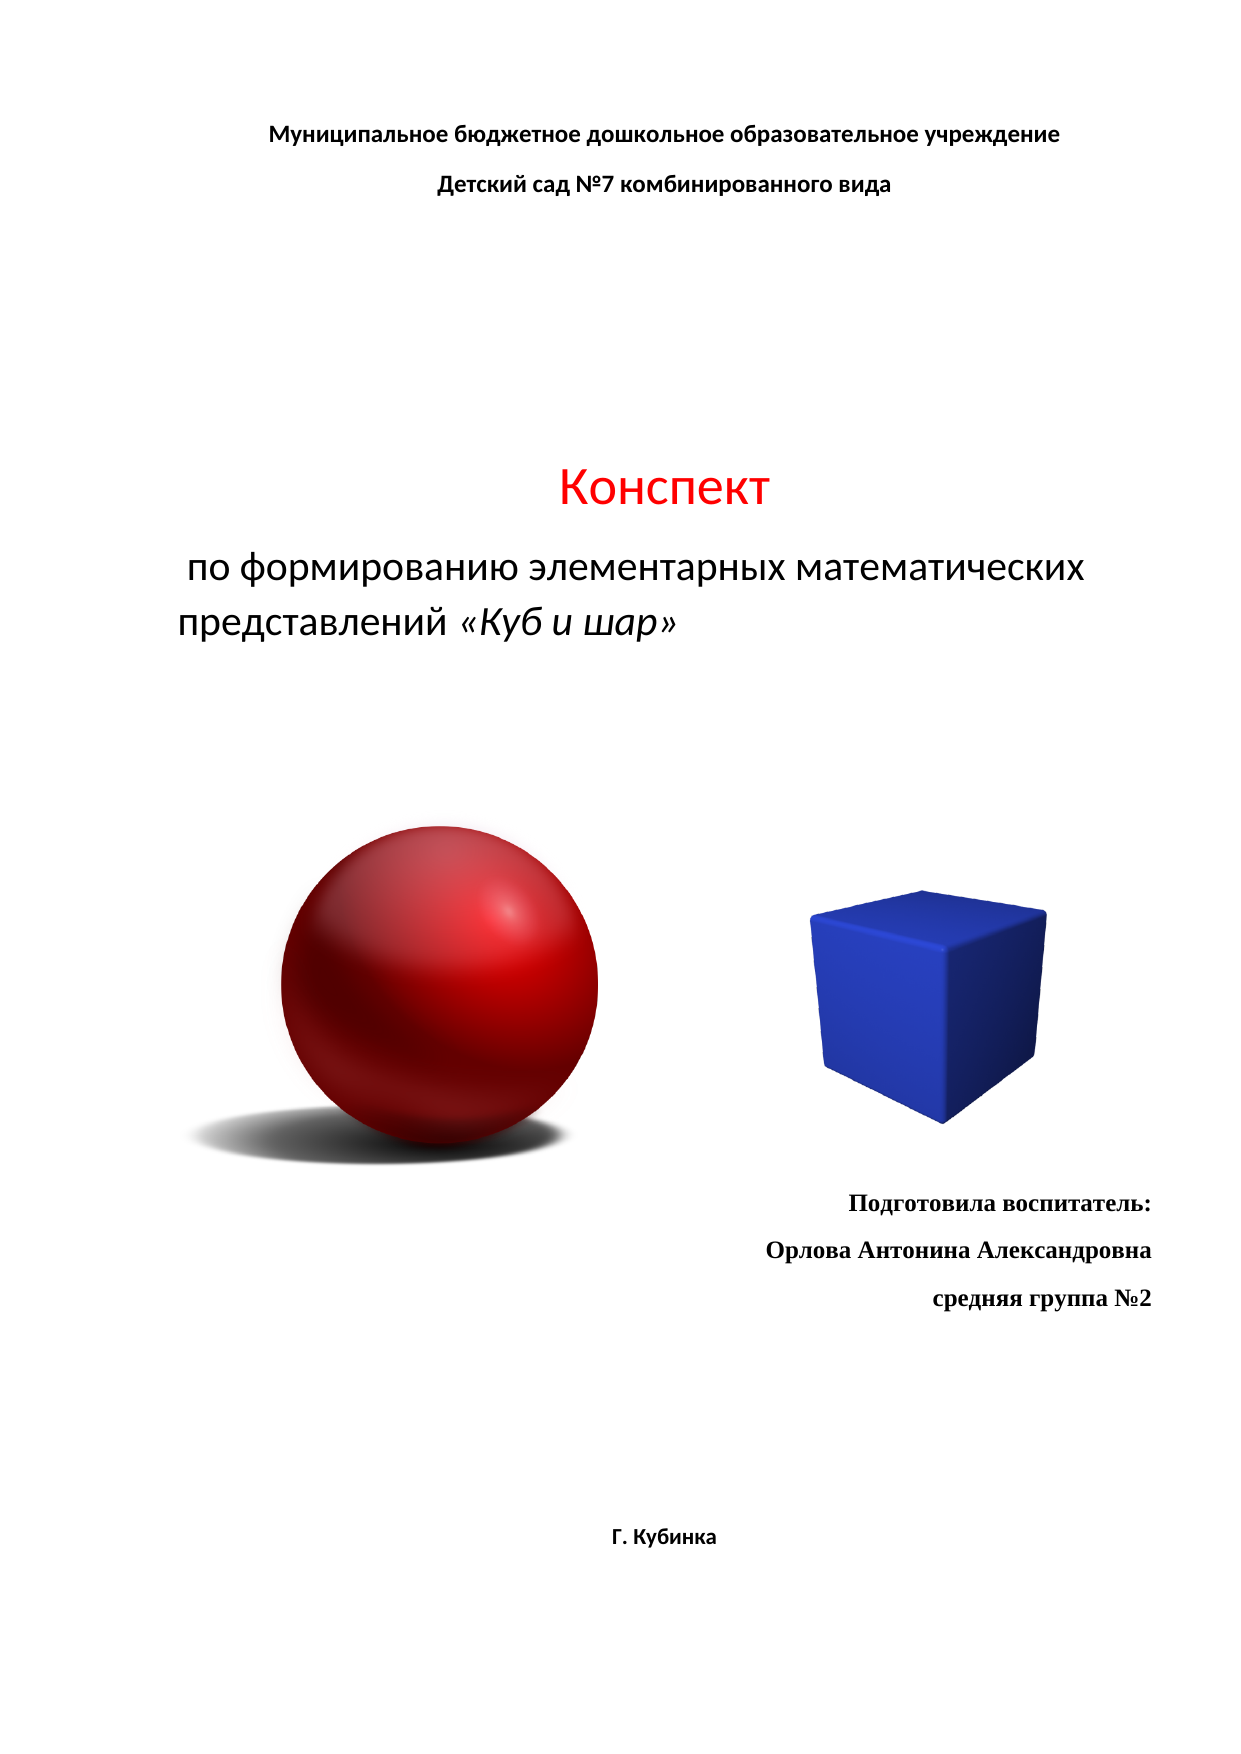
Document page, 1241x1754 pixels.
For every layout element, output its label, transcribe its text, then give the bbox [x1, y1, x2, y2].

text Орлова Антонина Александровна [177, 1236, 1152, 1264]
text Детский сад №7 комбинированного вида [177, 168, 1152, 198]
text Конспект [177, 452, 1152, 518]
text Г. Кубинка [177, 1522, 1152, 1550]
text Муниципальное бюджетное дошкольное образовательное учреждение [177, 118, 1152, 149]
text по формированию элементарных математических представлений «Куб и шар» [177, 540, 1152, 645]
text средняя группа №2 [177, 1283, 1152, 1312]
text Подготовила воспитатель: [177, 1188, 1152, 1217]
picture [719, 847, 1146, 1167]
picture [177, 809, 598, 1167]
